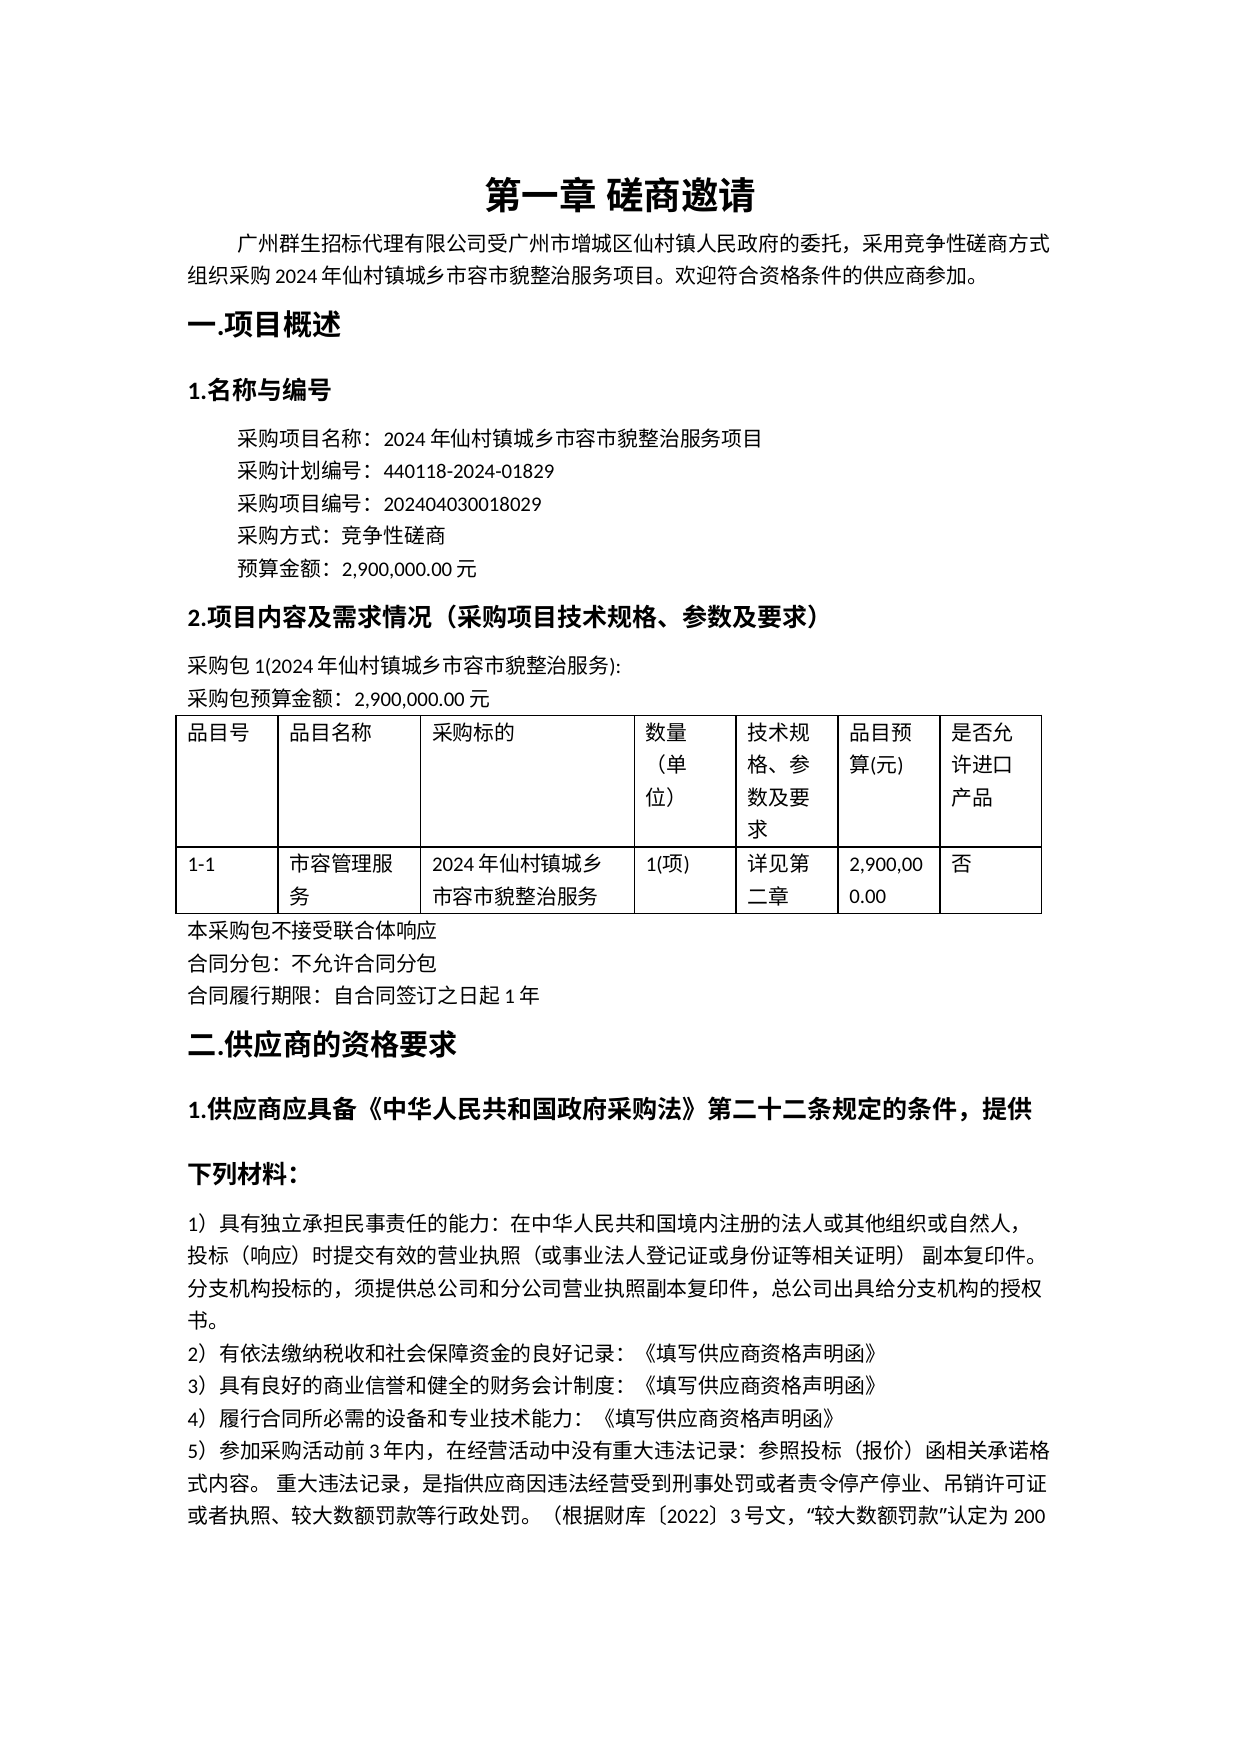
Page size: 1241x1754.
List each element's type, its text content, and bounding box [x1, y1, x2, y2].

text 1.名称与编号 [187, 357, 1053, 422]
table_cell 2024年仙村镇城乡市容市貌整治服务 [421, 848, 634, 913]
text 采购项目名称：2024年仙村镇城乡市容市貌整治服务项目 [187, 422, 1053, 454]
text 采购项目编号：202404030018029 [187, 487, 1053, 519]
text 采购方式：竞争性磋商 [187, 519, 1053, 552]
text 合同分包：不允许合同分包 [187, 947, 1053, 979]
text 1）具有独立承担民事责任的能力：在中华人民共和国境内注册的法人或其他组织或自然人， 投标（响应）时提交有效的营业执照（或事业法人登记证或身份证等相关证明） 副本复印件。分支机构投标的，须提供总公司和分公司营业执照副本复印件，总公司出具给分支机构的授权书。 [187, 1207, 1053, 1337]
text 本采购包不接受联合体响应 [187, 914, 1053, 947]
text 采购包预算金额：2,900,000.00元 [187, 682, 1053, 714]
text 2.项目内容及需求情况（采购项目技术规格、参数及要求） [187, 584, 1053, 649]
text 广州群生招标代理有限公司受广州市增城区仙村镇人民政府的委托，采用竞争性磋商方式组织采购2024年仙村镇城乡市容市貌整治服务项目。欢迎符合资格条件的供应商参加。 [187, 227, 1053, 292]
table_cell 1(项) [635, 848, 735, 913]
text 2）有依法缴纳税收和社会保障资金的良好记录：《填写供应商资格声明函》 [187, 1337, 1053, 1369]
table_header 技术规格、参数及要求 [737, 716, 837, 846]
text 4）履行合同所必需的设备和专业技术能力：《填写供应商资格声明函》 [187, 1402, 1053, 1434]
table_cell 市容管理服务 [279, 848, 420, 913]
table_header 品目名称 [279, 716, 420, 846]
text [187, 1434, 1053, 1532]
table_cell 否 [941, 848, 1041, 913]
table_cell 详见第二章 [737, 848, 837, 913]
table_cell 2,900,000.00 [839, 848, 939, 913]
table_header 是否允许进口产品 [941, 716, 1041, 846]
text 二.供应商的资格要求 [187, 1012, 1053, 1077]
text 第一章 磋商邀请 [187, 162, 1053, 227]
text 3）具有良好的商业信誉和健全的财务会计制度：《填写供应商资格声明函》 [187, 1369, 1053, 1402]
text 1.供应商应具备《中华人民共和国政府采购法》第二十二条规定的条件，提供下列材料： [187, 1077, 1053, 1207]
text 一.项目概述 [187, 292, 1053, 357]
table_header 品目预算(元) [839, 716, 939, 846]
table_header 采购标的 [421, 716, 634, 846]
text 预算金额：2,900,000.00元 [187, 552, 1053, 584]
table_header 品目号 [177, 716, 277, 846]
text 合同履行期限：自合同签订之日起1年 [187, 979, 1053, 1012]
text 采购包1(2024年仙村镇城乡市容市貌整治服务): [187, 649, 1053, 682]
table_cell 1-1 [177, 848, 277, 913]
table_header 数量（单位） [635, 716, 735, 846]
text 采购计划编号：440118-2024-01829 [187, 454, 1053, 487]
